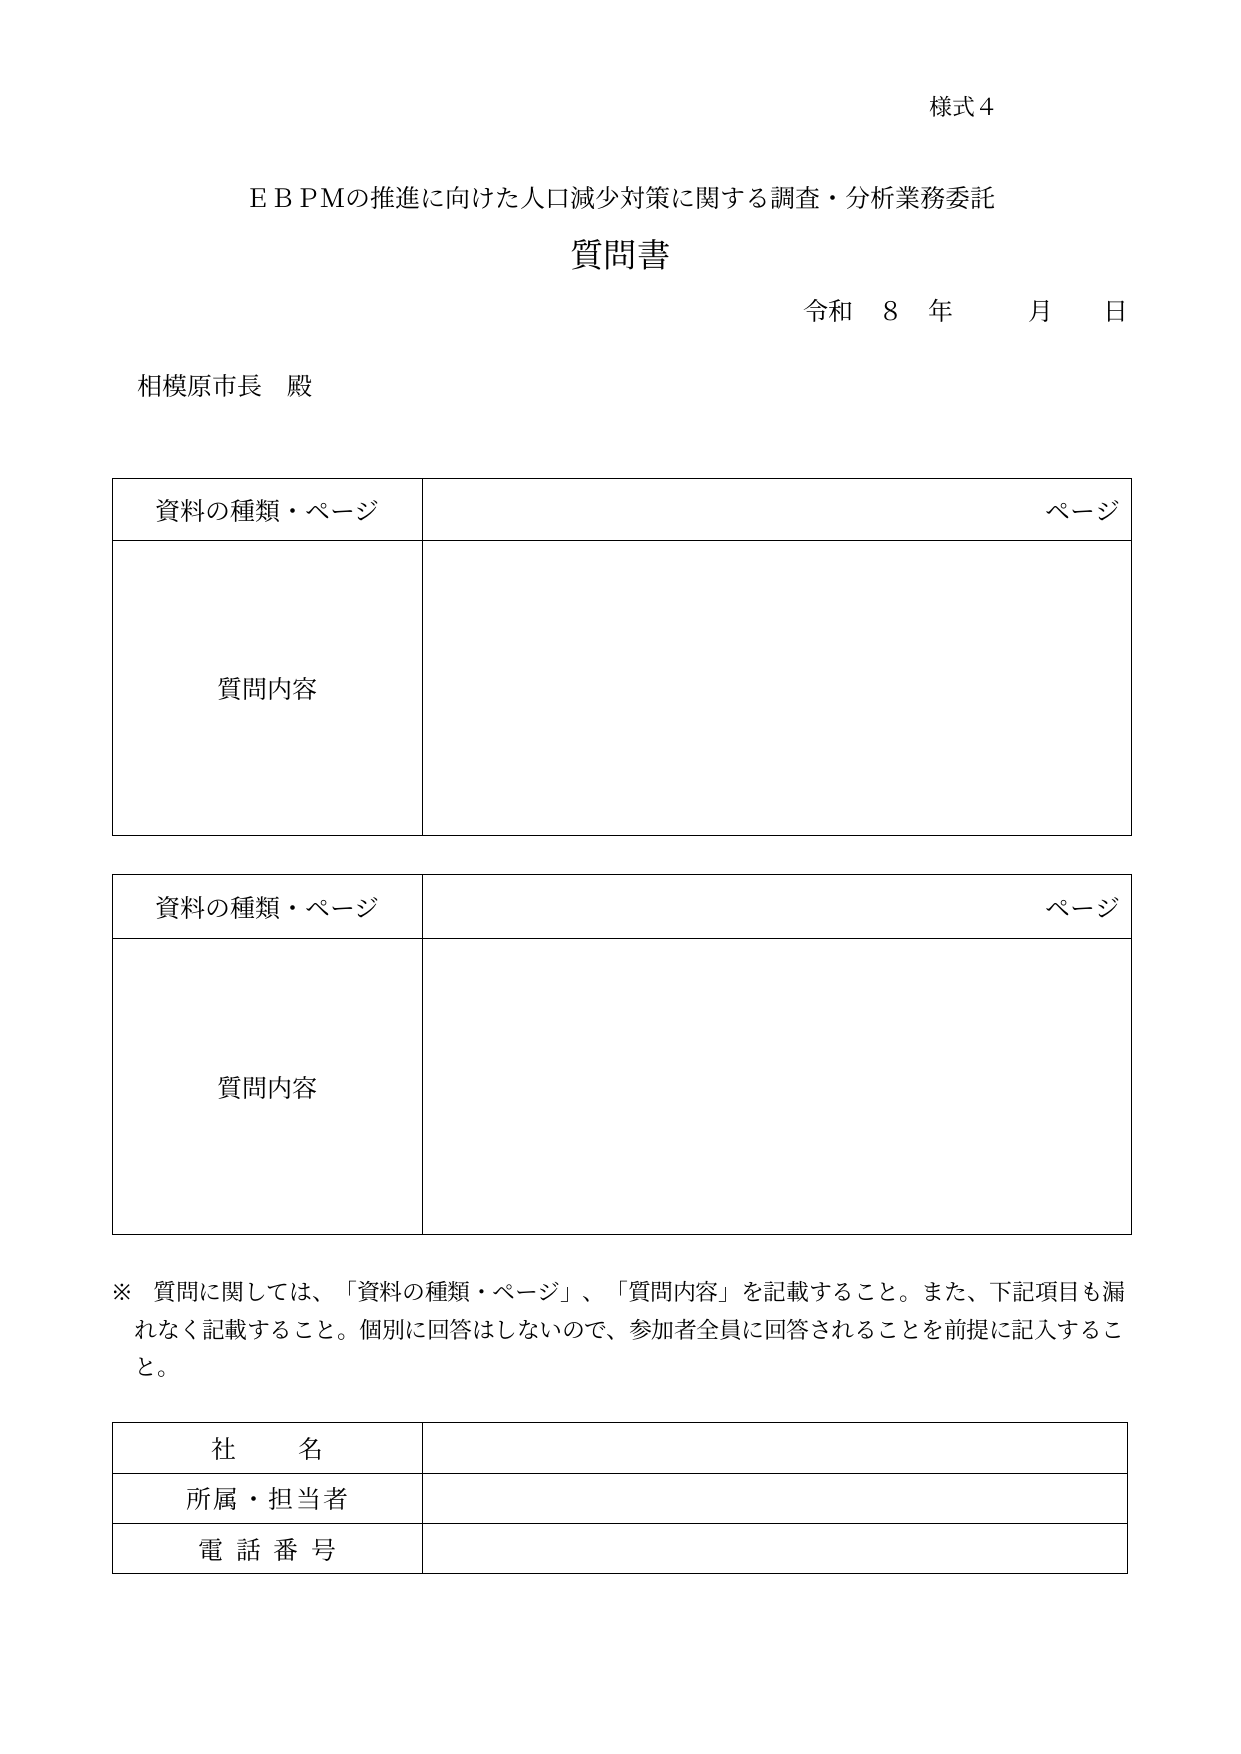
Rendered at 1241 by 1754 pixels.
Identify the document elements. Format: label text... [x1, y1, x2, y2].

table_cell [423, 939, 1131, 1233]
text 相模原市長 殿 [112, 366, 1128, 403]
table_header 資料の種類・ページ [113, 479, 422, 540]
table_cell 質問内容 [113, 939, 422, 1233]
text 令和 ８ 年 月 日 [112, 291, 1128, 328]
table_header 社名 [113, 1423, 422, 1472]
table_header [423, 1423, 1127, 1472]
text ＥＢＰＭの推進に向けた人口減少対策に関する調査・分析業務委託 [112, 178, 1128, 216]
table_cell 電話番号 [113, 1524, 422, 1573]
table_header ページ [423, 875, 1131, 938]
table_cell 所属・担当者 [113, 1474, 422, 1523]
text ※ 質問に関しては、「資料の種類・ページ」、「質問内容」を記載すること。また、下記項目も漏れなく記載すること。個別に回答はしないので、参加者全員に回答されることを前提に記入すること。 [112, 1272, 1128, 1384]
table_cell 質問内容 [113, 541, 422, 835]
table_cell [423, 1524, 1127, 1573]
text 質問書 [112, 216, 1128, 291]
table_header 資料の種類・ページ [113, 875, 422, 938]
table_cell [423, 1474, 1127, 1523]
table_header ページ [423, 479, 1131, 540]
table_cell [423, 541, 1131, 835]
